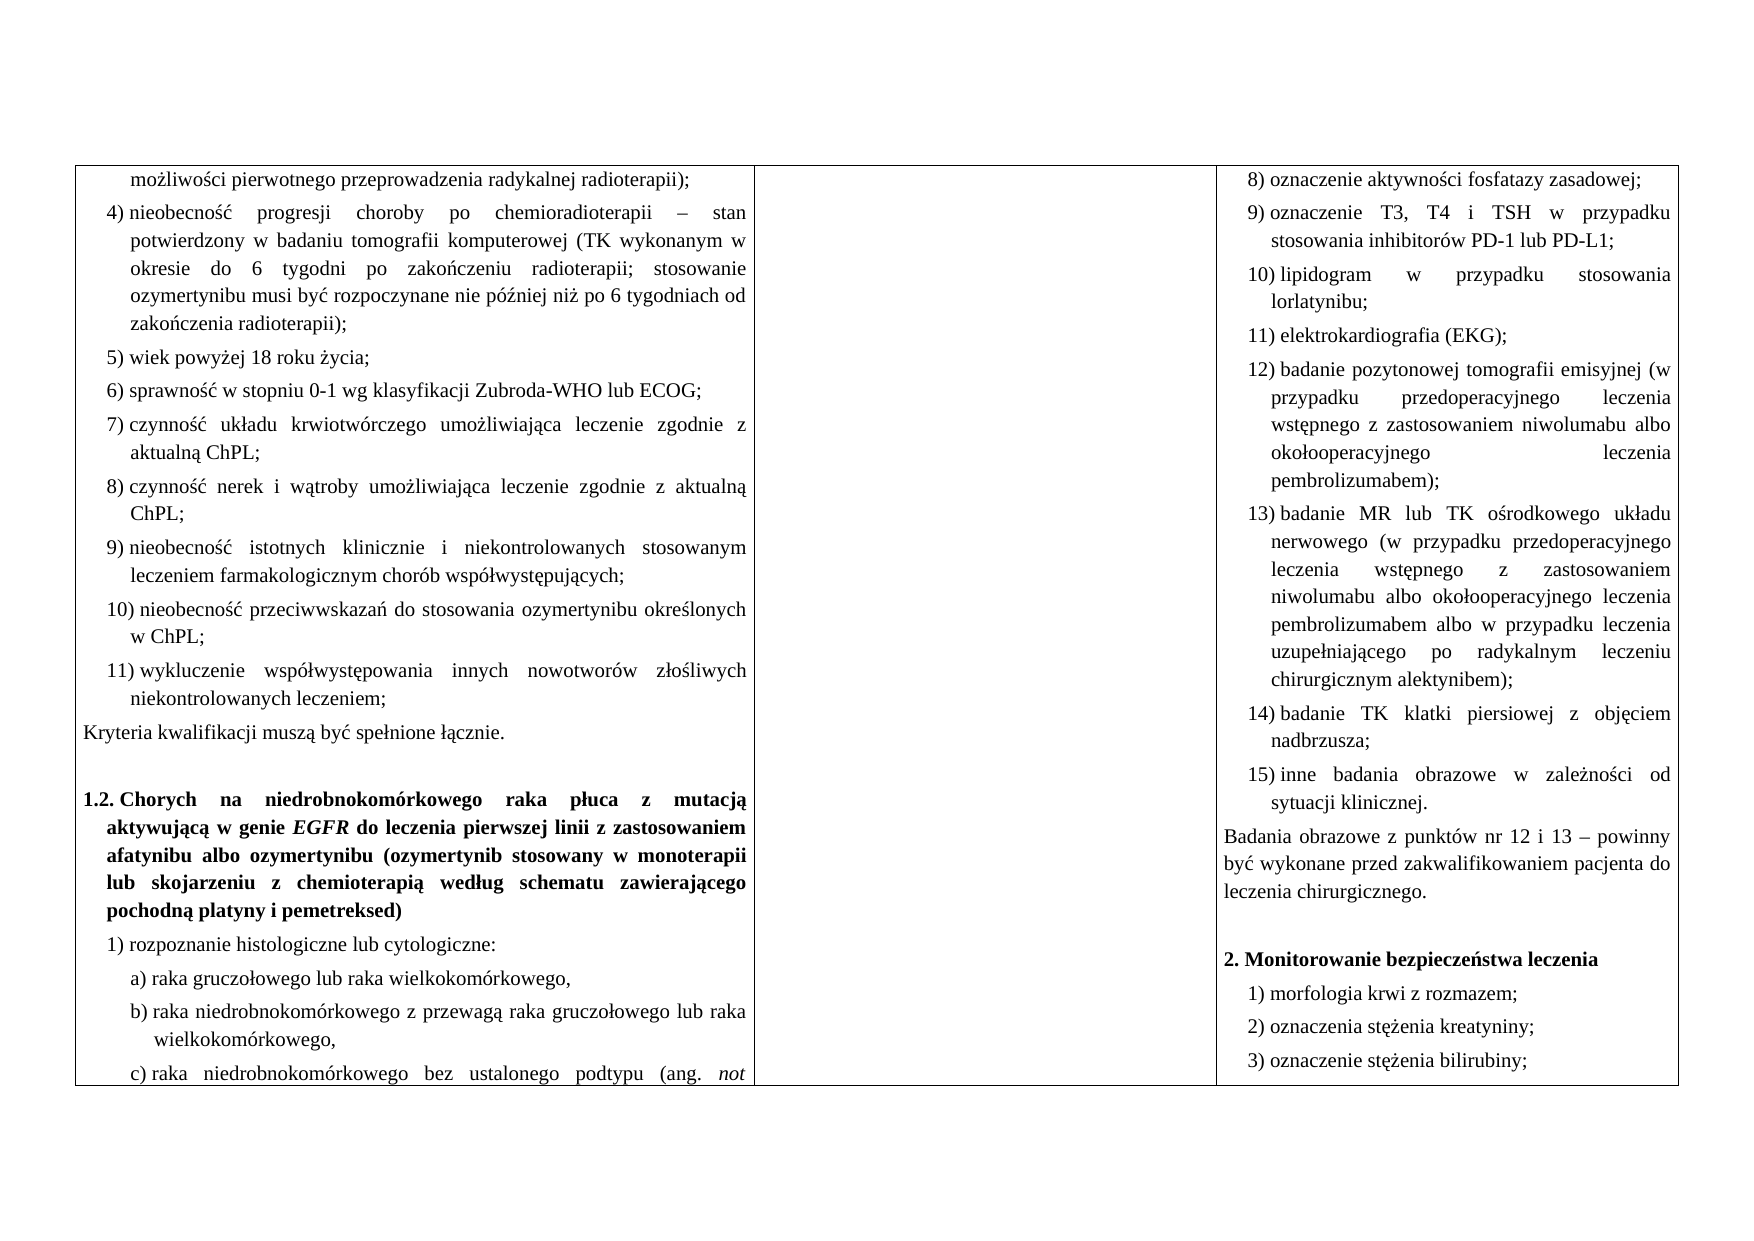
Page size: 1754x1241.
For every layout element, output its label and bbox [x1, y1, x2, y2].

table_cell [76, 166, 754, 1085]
table_cell [1217, 166, 1678, 1085]
table_cell [755, 166, 1216, 1085]
